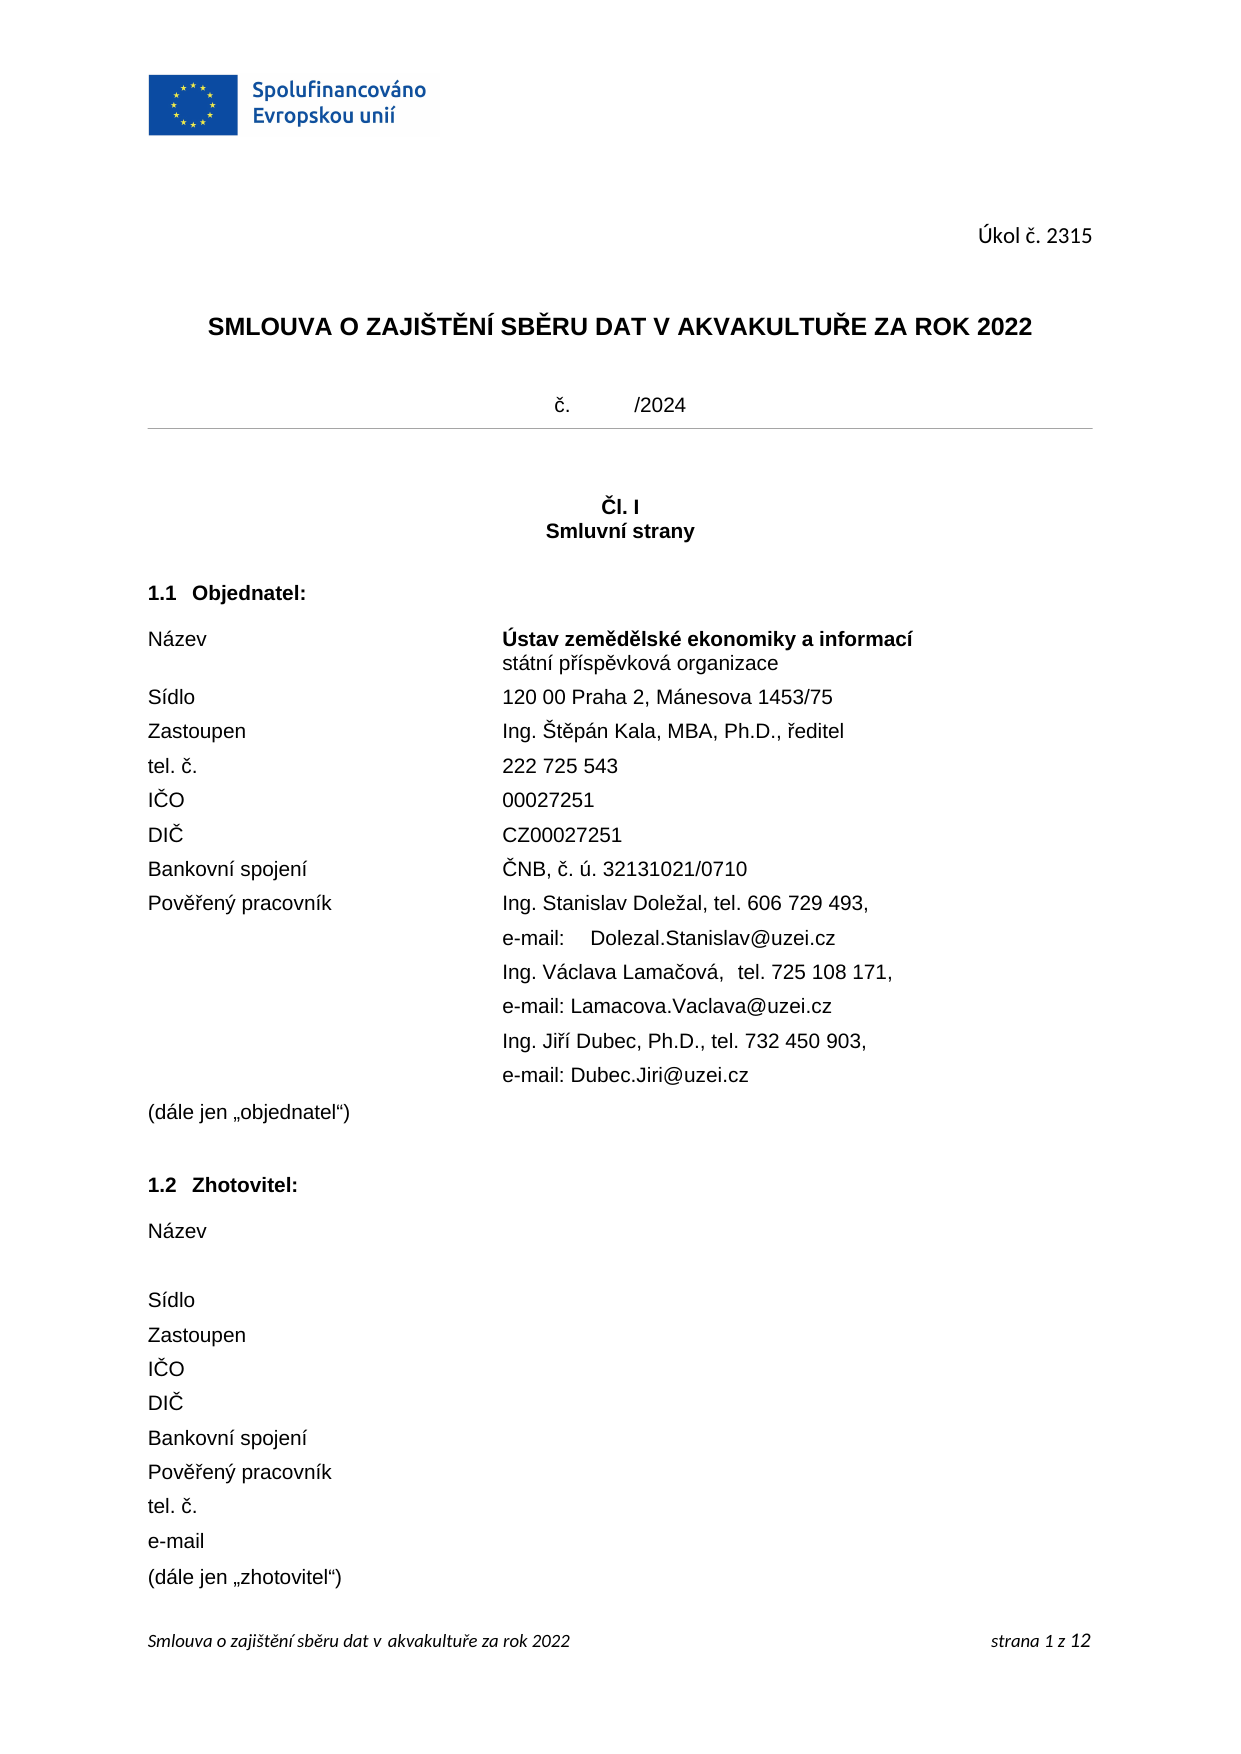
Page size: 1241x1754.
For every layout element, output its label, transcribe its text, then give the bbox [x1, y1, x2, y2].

text Bankovní spojení [148, 1426, 1093, 1449]
text IČO 00027251 [148, 788, 1093, 812]
text Smluvní strany [148, 519, 1093, 543]
text e-mail: Lamacova.Vaclava@uzei.cz [502, 994, 1093, 1018]
text IČO [148, 1357, 1093, 1381]
text č. /2024 [148, 393, 1093, 417]
picture [147, 73, 440, 137]
text státní příspěvková organizace [148, 651, 1093, 674]
text Čl. I [148, 495, 1093, 519]
text 1.1 Objednatel: [148, 580, 1093, 604]
text Zastoupen Ing. Štěpán Kala, MBA, Ph.D., ředitel [148, 719, 1093, 743]
text tel. č. [148, 1494, 1093, 1518]
text Pověřený pracovník Ing. Stanislav Doležal, tel. 606 729 493, [148, 891, 1093, 915]
text Název [148, 1219, 1093, 1243]
text (dále jen „zhotovitel“) [148, 1565, 1093, 1589]
text Zastoupen [148, 1322, 1093, 1346]
text Sídlo [148, 1288, 1093, 1312]
text Název Ústav zemědělské ekonomiky a informací [148, 627, 1093, 651]
text e-mail [148, 1529, 1093, 1553]
text DIČ [148, 1391, 1093, 1415]
text 1.2 Zhotovitel: [148, 1173, 1093, 1197]
text SMLOUVA O ZAJIŠTĚNÍ SBĚRU DAT V AKVAKULTUŘE ZA ROK 2022 [148, 312, 1093, 341]
text Úkol č. 2315 [148, 222, 1093, 249]
text e-mail: Dubec.Jiri@uzei.cz [148, 1063, 1093, 1087]
text tel. č. 222 725 543 [148, 754, 1093, 778]
text e-mail: Dolezal.Stanislav@uzei.cz [148, 926, 1093, 949]
text DIČ CZ00027251 [148, 822, 1093, 846]
text Ing. Jiří Dubec, Ph.D., tel. 732 450 903, [148, 1029, 1093, 1053]
text Bankovní spojení ČNB, č. ú. 32131021/0710 [148, 857, 1093, 881]
text (dále jen „objednatel“) [148, 1099, 1093, 1123]
text Sídlo 120 00 Praha 2, Mánesova 1453/75 [148, 685, 1093, 709]
text Pověřený pracovník [148, 1460, 1093, 1484]
text Ing. Václava Lamačová, tel. 725 108 171, [502, 960, 1093, 984]
